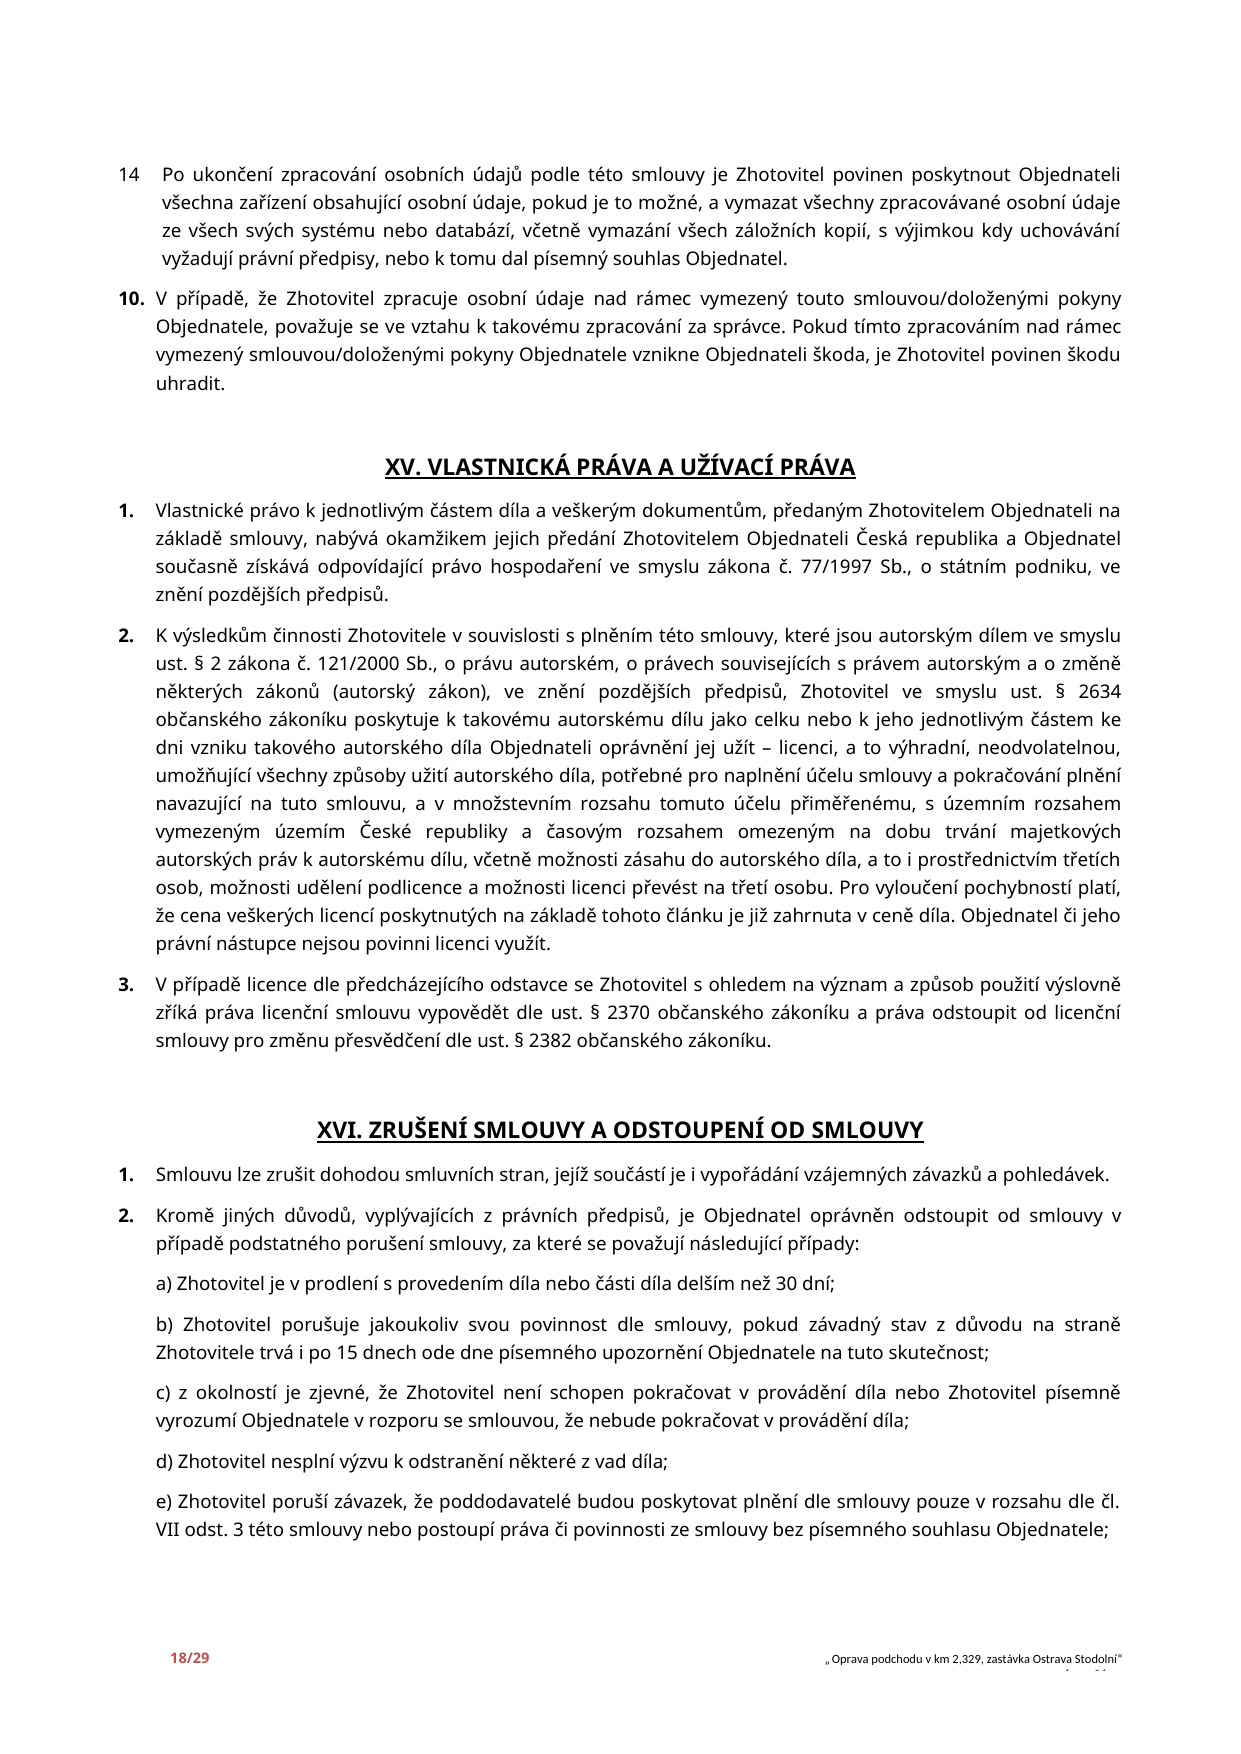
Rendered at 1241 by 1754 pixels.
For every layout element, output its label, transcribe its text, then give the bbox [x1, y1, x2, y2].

list Po ukončení zpracování osobních údajů podle této smlouvy je Zhotovitel povinen poskytnout Objednateli všechna zařízení obsahující osobní údaje, pokud je to možné, a vymazat všechny zpracovávané osobní údaje ze všech svých systému nebo databází, včetně vymazání všech záložních kopií, s výjimkou kdy uchovávání vyžadují právní předpisy, nebo k tomu dal písemný souhlas Objednatel. [118, 161, 1122, 271]
text a) Zhotovitel je v prodlení s provedením díla nebo části díla delším než 30 dní; [156, 1270, 1122, 1296]
text 3. V případě licence dle předcházejícího odstavce se Zhotovitel s ohledem na význam a způsob použití výslovně zříká práva licenční smlouvu vypovědět dle ust. § 2370 občanského zákoníku a práva odstoupit od licenční smlouvy pro změnu přesvědčení dle ust. § 2382 občanského zákoníku. [118, 971, 1122, 1053]
text c) z okolností je zjevné, že Zhotovitel není schopen pokračovat v provádění díla nebo Zhotovitel písemně vyrozumí Objednatele v rozporu se smlouvou, že nebude pokračovat v provádění díla; [156, 1379, 1122, 1433]
text Vlastnická práva a užívací práva [118, 451, 1122, 482]
text 10. V případě, že Zhotovitel zpracuje osobní údaje nad rámec vymezený touto smlouvou/doloženými pokyny Objednatele, považuje se ve vztahu k takovému zpracování za správce. Pokud tímto zpracováním nad rámec vymezený smlouvou/doloženými pokyny Objednatele vznikne Objednateli škoda, je Zhotovitel povinen škodu uhradit. [118, 286, 1122, 395]
text d) Zhotovitel nesplní výzvu k odstranění některé z vad díla; [156, 1448, 1122, 1473]
text 1. Vlastnické právo k jednotlivým částem díla a veškerým dokumentům, předaným Zhotovitelem Objednateli na základě smlouvy, nabývá okamžikem jejich předání Zhotovitelem Objednateli Česká republika a Objednatel současně získává odpovídající právo hospodaření ve smyslu zákona č. 77/1997 Sb., o státním podniku, ve znění pozdějších předpisů. [118, 498, 1122, 607]
text Zrušení smlouvy a odstoupení od smlouvy [118, 1114, 1122, 1146]
text e) Zhotovitel poruší závazek, že poddodavatelé budou poskytovat plnění dle smlouvy pouze v rozsahu dle čl. VII odst. 3 této smlouvy nebo postoupí práva či povinnosti ze smlouvy bez písemného souhlasu Objednatele; [156, 1488, 1122, 1542]
text 1. Smlouvu lze zrušit dohodou smluvních stran, jejíž součástí je i vypořádání vzájemných závazků a pohledávek. [118, 1161, 1122, 1187]
text 2. K výsledkům činnosti Zhotovitele v souvislosti s plněním této smlouvy, které jsou autorským dílem ve smyslu ust. § 2 zákona č. 121/2000 Sb., o právu autorském, o právech souvisejících s právem autorským a o změně některých zákonů (autorský zákon), ve znění pozdějších předpisů, Zhotovitel ve smyslu ust. § 2634 občanského zákoníku poskytuje k takovému autorskému dílu jako celku nebo k jeho jednotlivým částem ke dni vzniku takového autorského díla Objednateli oprávnění jej užít – licenci, a to výhradní, neodvolatelnou, umožňující všechny způsoby užití autorského díla, potřebné pro naplnění účelu smlouvy a pokračování plnění navazující na tuto smlouvu, a v množstevním rozsahu tomuto účelu přiměřenému, s územním rozsahem vymezeným územím České republiky a časovým rozsahem omezeným na dobu trvání majetkových autorských práv k autorskému dílu, včetně možnosti zásahu do autorského díla, a to i prostřednictvím třetích osob, možnosti udělení podlicence a možnosti licenci převést na třetí osobu. Pro vyloučení pochybností platí, že cena veškerých licencí poskytnutých na základě tohoto článku je již zahrnuta v ceně díla. Objednatel či jeho právní nástupce nejsou povinni licenci využít. [118, 622, 1122, 956]
text 2. Kromě jiných důvodů, vyplývajících z právních předpisů, je Objednatel oprávněn odstoupit od smlouvy v případě podstatného porušení smlouvy, za které se považují následující případy: [118, 1202, 1122, 1255]
text b) Zhotovitel porušuje jakoukoliv svou povinnost dle smlouvy, pokud závadný stav z důvodu na straně Zhotovitele trvá i po 15 dnech ode dne písemného upozornění Objednatele na tuto skutečnost; [156, 1311, 1122, 1364]
